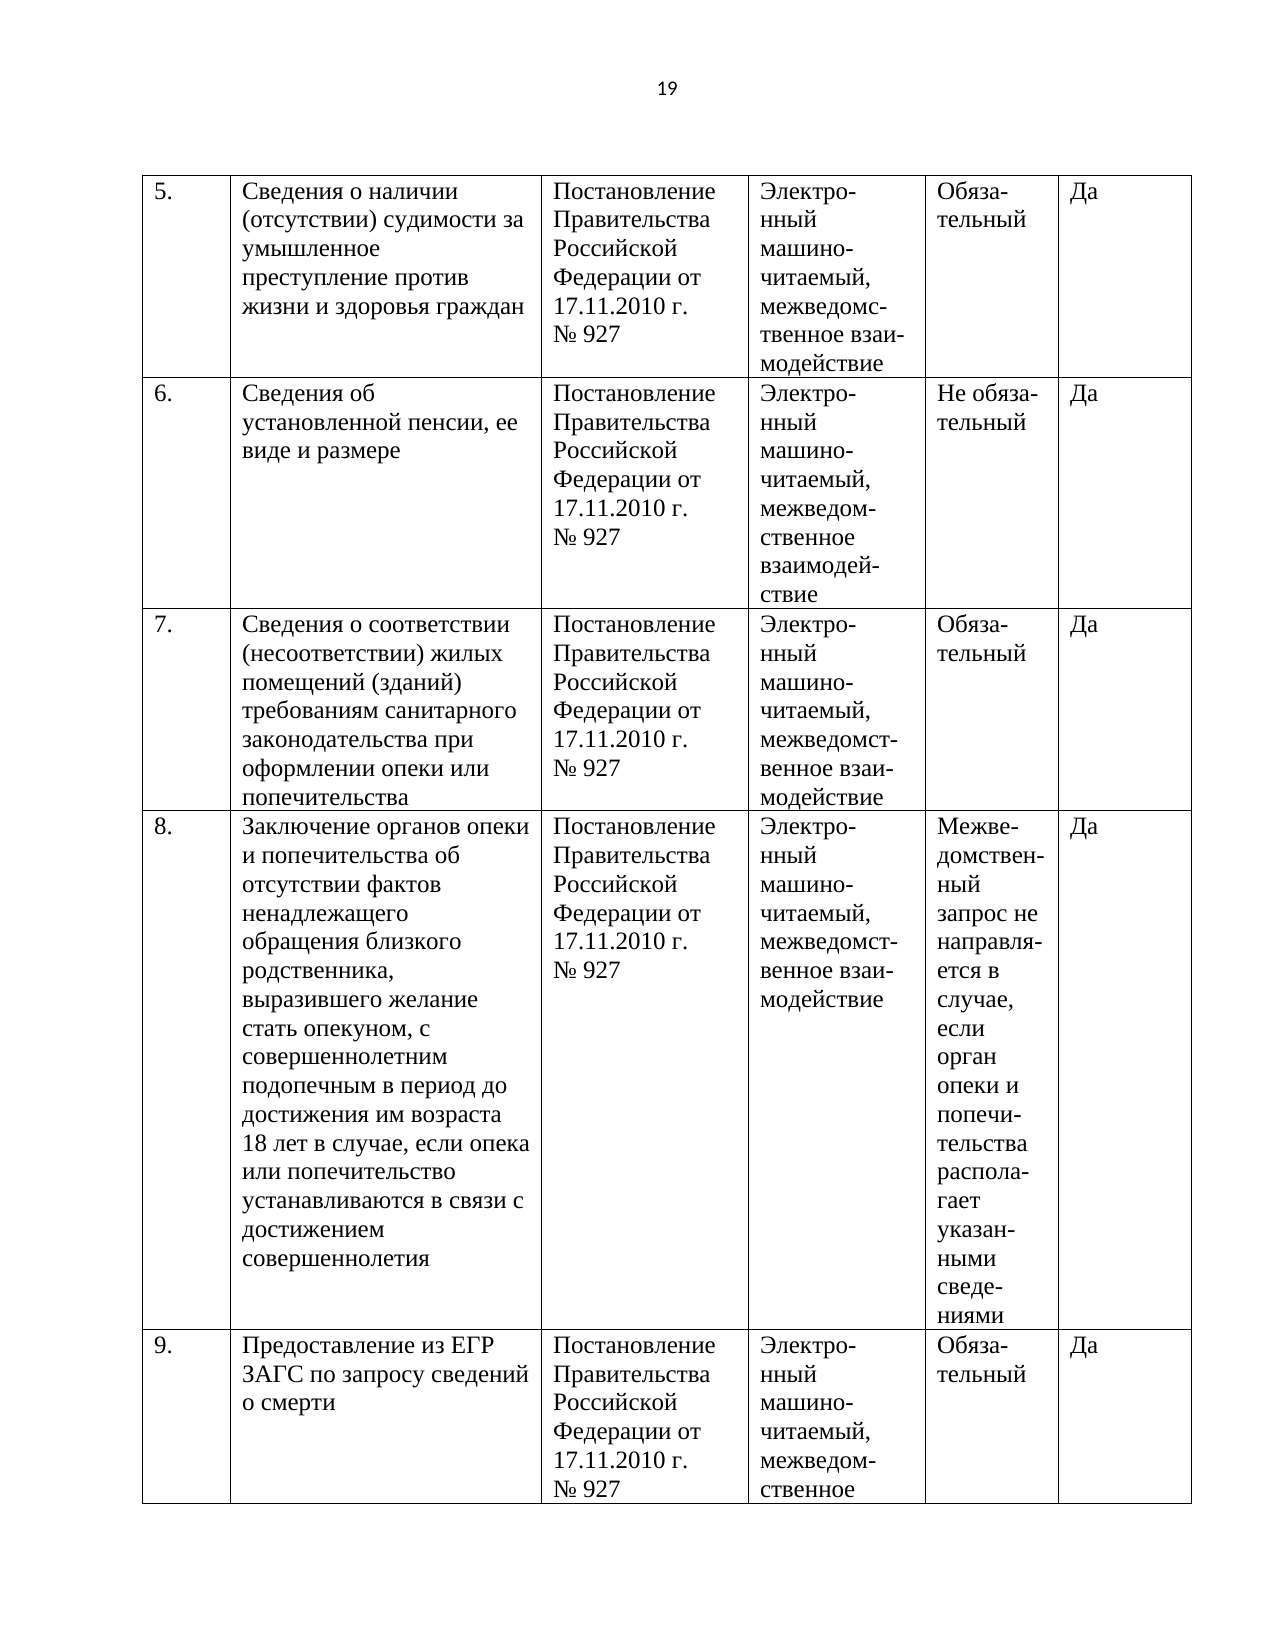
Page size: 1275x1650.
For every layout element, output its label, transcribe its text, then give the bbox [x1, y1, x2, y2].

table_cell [231, 1330, 541, 1502]
table_cell Сведения о соответствии (несоответствии) жилых помещений (зданий) требованиям санитарного законодательства при оформлении опеки или попечительства [231, 609, 541, 810]
table_cell 8. [143, 811, 230, 1329]
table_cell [542, 1330, 748, 1502]
table_cell 9. [143, 1330, 230, 1502]
table_cell Заключение органов опеки и попечительства об отсутствии фактов ненадлежащего обращения близкого родственника, выразившего желание стать опекуном, с совершеннолетним подопечным в период до достижения им возраста 18 лет в случае, если опека или попечительство устанавливаются в связи с достижением совершеннолетия [231, 811, 541, 1329]
table_cell Да [1059, 811, 1191, 1329]
table_cell Обяза- тельный [926, 176, 1058, 377]
table_cell Да [1059, 176, 1191, 377]
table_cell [749, 1330, 925, 1502]
table_cell Обяза- тельный [926, 1330, 1058, 1502]
table_cell Сведения об установленной пенсии, ее виде и размере [231, 378, 541, 608]
table_cell Межве-домствен-ный запрос не направля-ется в случае, если орган опеки и попечи-тельства распола-гает указан-ными сведе-ниями [926, 811, 1058, 1329]
table_cell Постановление Правительства Российской Федерации от 17.11.2010 г. № 927 [542, 609, 748, 810]
table_cell Да [1059, 378, 1191, 608]
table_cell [542, 176, 748, 377]
table_cell Электро- нный машино-читаемый, межведомс-твенное взаи-модействие [749, 176, 925, 377]
table_cell Постановление Правительства Российской Федерации от 17.11.2010 г. № 927 [542, 811, 748, 1329]
table_cell Постановление Правительства Российской Федерации от 17.11.2010 г. № 927 [542, 378, 748, 608]
table_cell 6. [143, 378, 230, 608]
table_cell Да [1059, 609, 1191, 810]
table_cell 7. [143, 609, 230, 810]
table_cell Не обяза- тельный [926, 378, 1058, 608]
table_cell Электро- нный машино-читаемый, межведомст-венное взаи-модействие [749, 811, 925, 1329]
table_cell 5. [143, 176, 230, 377]
table_cell Электро- нный машино-читаемый, межведомст-венное взаи-модействие [749, 609, 925, 810]
table_cell Электро- нный машино-читаемый, межведом-ственное взаимодей-ствие [749, 378, 925, 608]
table_cell Сведения о наличии (отсутствии) судимости за умышленное преступление против жизни и здоровья граждан [231, 176, 541, 377]
table_cell Обяза- тельный [926, 609, 1058, 810]
table_cell Да [1059, 1330, 1191, 1502]
